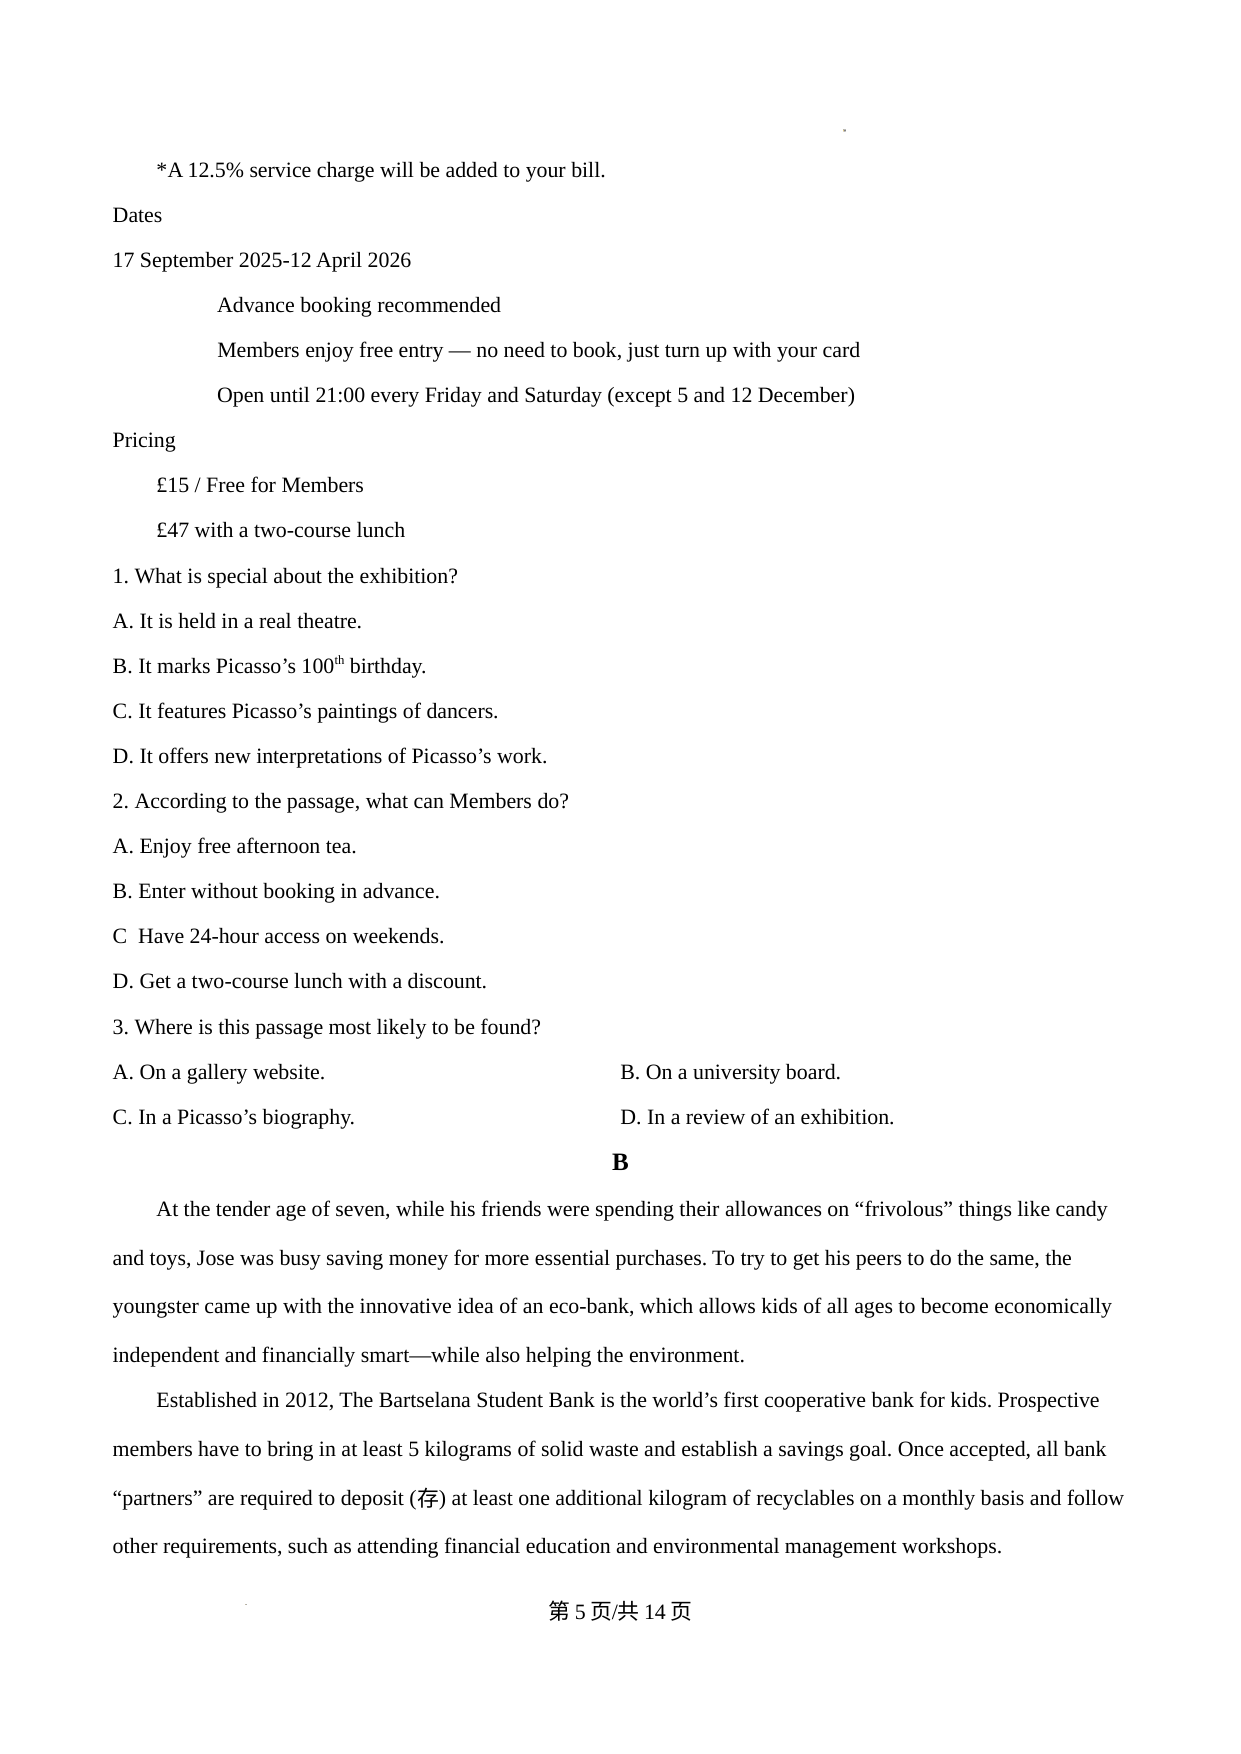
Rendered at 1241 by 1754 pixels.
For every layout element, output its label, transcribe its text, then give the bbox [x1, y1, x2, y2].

text D. Get a two-course lunch with a discount. [112, 965, 1128, 997]
text 3. Where is this passage most likely to be found? [112, 1010, 1128, 1042]
text A. Enjoy free afternoon tea. [112, 829, 1128, 862]
text Dates [112, 198, 1128, 231]
text At the tender age of seven, while his friends were spending their allowances on “frivolous” things like candy and toys, Jose was busy saving money for more essential purchases. To try to get his peers to do the same, the youngster came up with the innovative idea of an eco-bank, which allows kids of all ages to become economically independent and financially smart—while also helping the environment. [112, 1192, 1128, 1371]
text B. It marks Picasso’s 100th birthday. [112, 649, 1128, 682]
text C Have 24-hour access on weekends. [112, 920, 1128, 952]
text C. In a Picasso’s biography. D. In a review of an exhibition. [112, 1100, 1128, 1133]
text Established in 2012, The Bartselana Student Bank is the world’s first cooperative bank for kids. Prospective members have to bring in at least 5 kilograms of solid waste and establish a savings goal. Once accepted, all bank “partners” are required to deposit (存) at least one additional kilogram of recyclables on a monthly basis and follow other requirements, such as attending financial education and environmental management workshops. [112, 1383, 1128, 1562]
text A. It is held in a real theatre. [112, 604, 1128, 637]
text  Members enjoy free entry — no need to book, just turn up with your card [178, 333, 1128, 366]
text 17 September 2025-12 April 2026 [112, 243, 1128, 276]
text  Advance booking recommended [178, 288, 1128, 321]
text Pricing [112, 424, 1128, 456]
text £15 / Free for Members [112, 469, 1128, 501]
text C. It features Picasso’s paintings of dancers. [112, 694, 1128, 727]
text A. On a gallery website. B. On a university board. [112, 1055, 1128, 1088]
text 1. What is special about the exhibition? [112, 559, 1128, 591]
text 2. According to the passage, what can Members do? [112, 784, 1128, 817]
text *A 12.5% service charge will be added to your bill. [112, 153, 1128, 186]
text D. It offers new interpretations of Picasso’s work. [112, 739, 1128, 772]
text B. Enter without booking in advance. [112, 875, 1128, 907]
text  Open until 21:00 every Friday and Saturday (except 5 and 12 December) [178, 378, 1128, 411]
text £47 with a two-course lunch [112, 514, 1128, 546]
text B [112, 1145, 1128, 1178]
